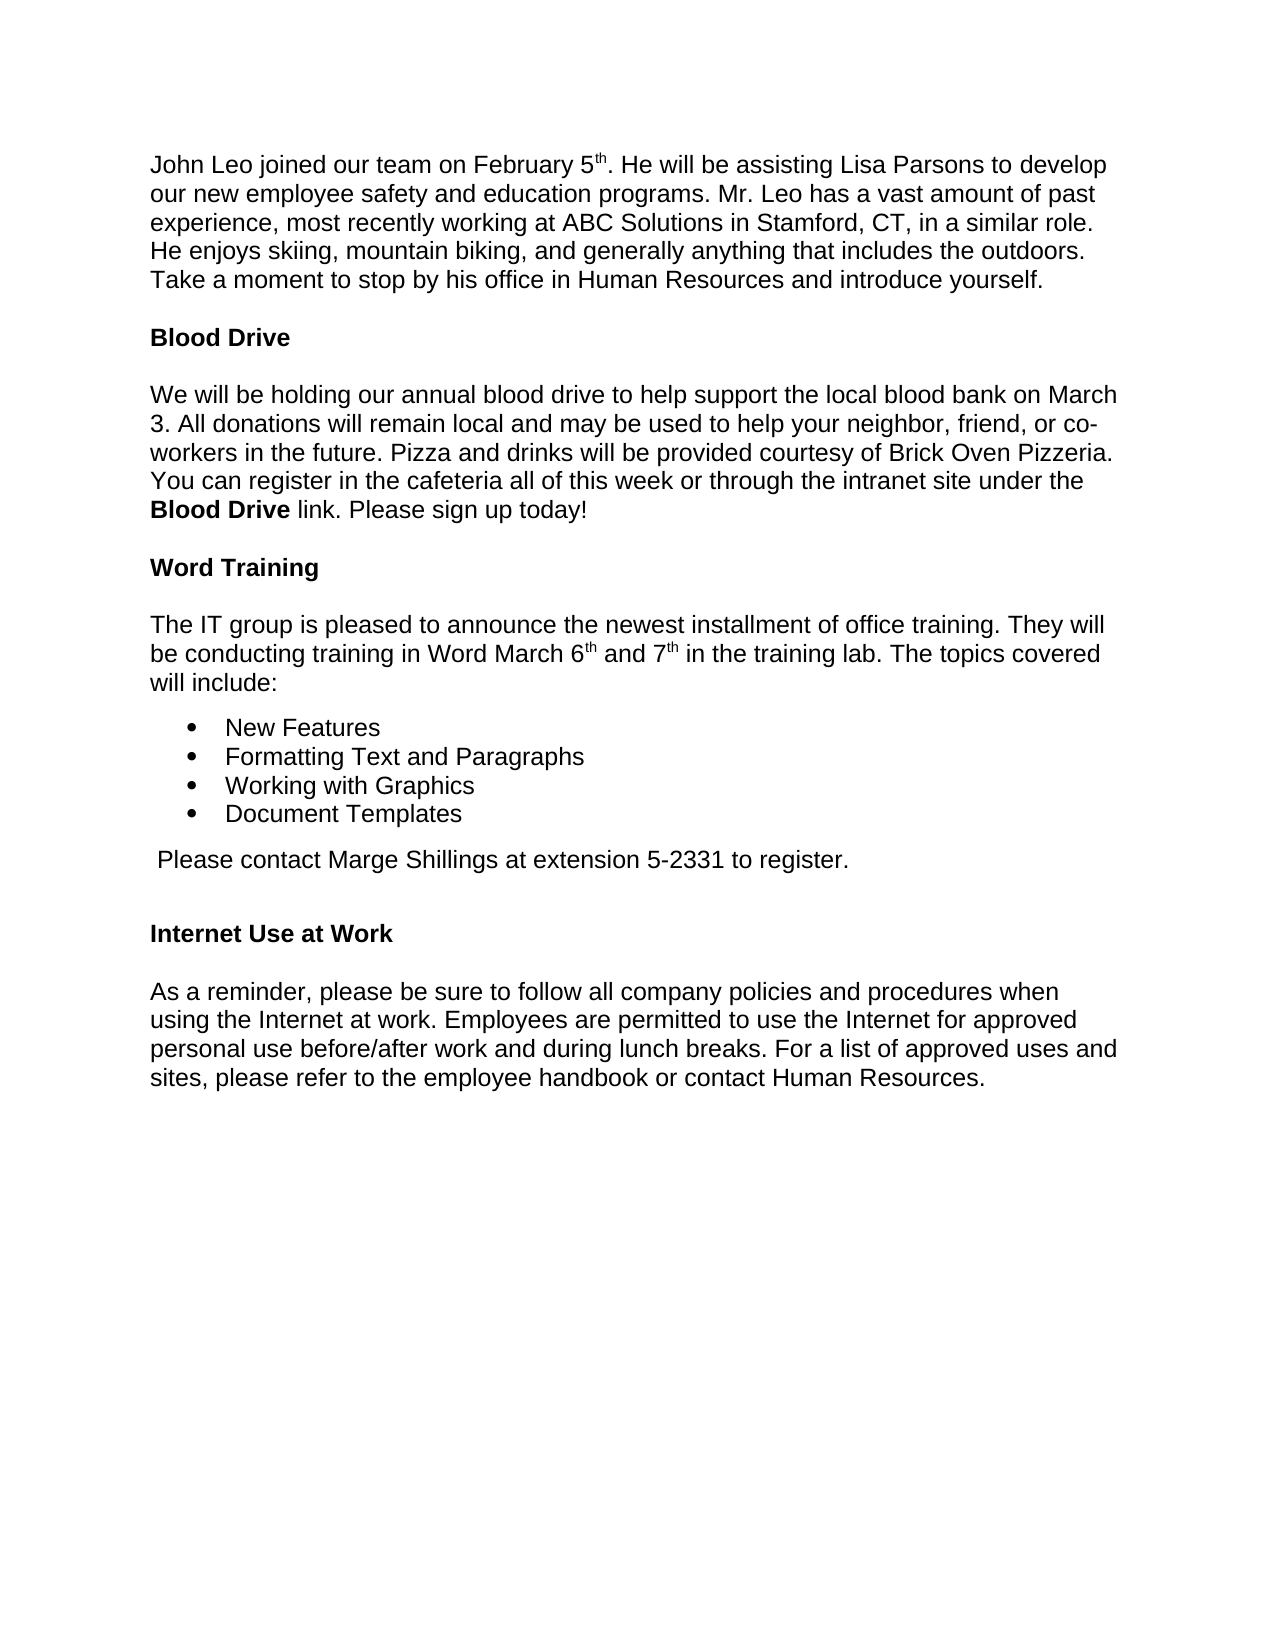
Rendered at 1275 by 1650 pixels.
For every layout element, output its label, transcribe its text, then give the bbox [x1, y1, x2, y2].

list New Features [187, 713, 1125, 742]
text John Leo joined our team on February 5th. He will be assisting Lisa Parsons to develop our new employee safety and education programs. Mr. Leo has a vast amount of past experience, most recently working at ABC Solutions in Stamford, CT, in a similar role. He enjoys skiing, mountain biking, and generally anything that includes the outdoors. Take a moment to stop by his office in Human Resources and introduce yourself. [150, 150, 1125, 294]
text As a reminder, please be sure to follow all company policies and procedures when using the Internet at work. Employees are permitted to use the Internet for approved personal use before/after work and during lunch breaks. For a list of approved uses and sites, please refer to the employee handbook or contact Human Resources. [150, 977, 1125, 1092]
text We will be holding our annual blood drive to help support the local blood bank on March 3. All donations will remain local and may be used to help your neighbor, friend, or co-workers in the future. Pizza and drinks will be provided courtesy of Brick Oven Pizzeria. You can register in the cafeteria all of this week or through the intranet site under the Blood Drive link. Please sign up today! [150, 380, 1125, 524]
text Please contact Marge Shillings at extension 5-2331 to register. [150, 845, 1125, 874]
text Blood Drive [150, 322, 1125, 351]
list Formatting Text and Paragraphs [187, 742, 1125, 771]
text Internet Use at Work [150, 890, 1125, 948]
list Document Templates [187, 799, 1125, 828]
text Word Training [150, 552, 1125, 581]
list Working with Graphics [187, 771, 1125, 799]
text The IT group is pleased to announce the newest installment of office training. They will be conducting training in Word March 6th and 7th in the training lab. The topics covered will include: [150, 610, 1125, 696]
